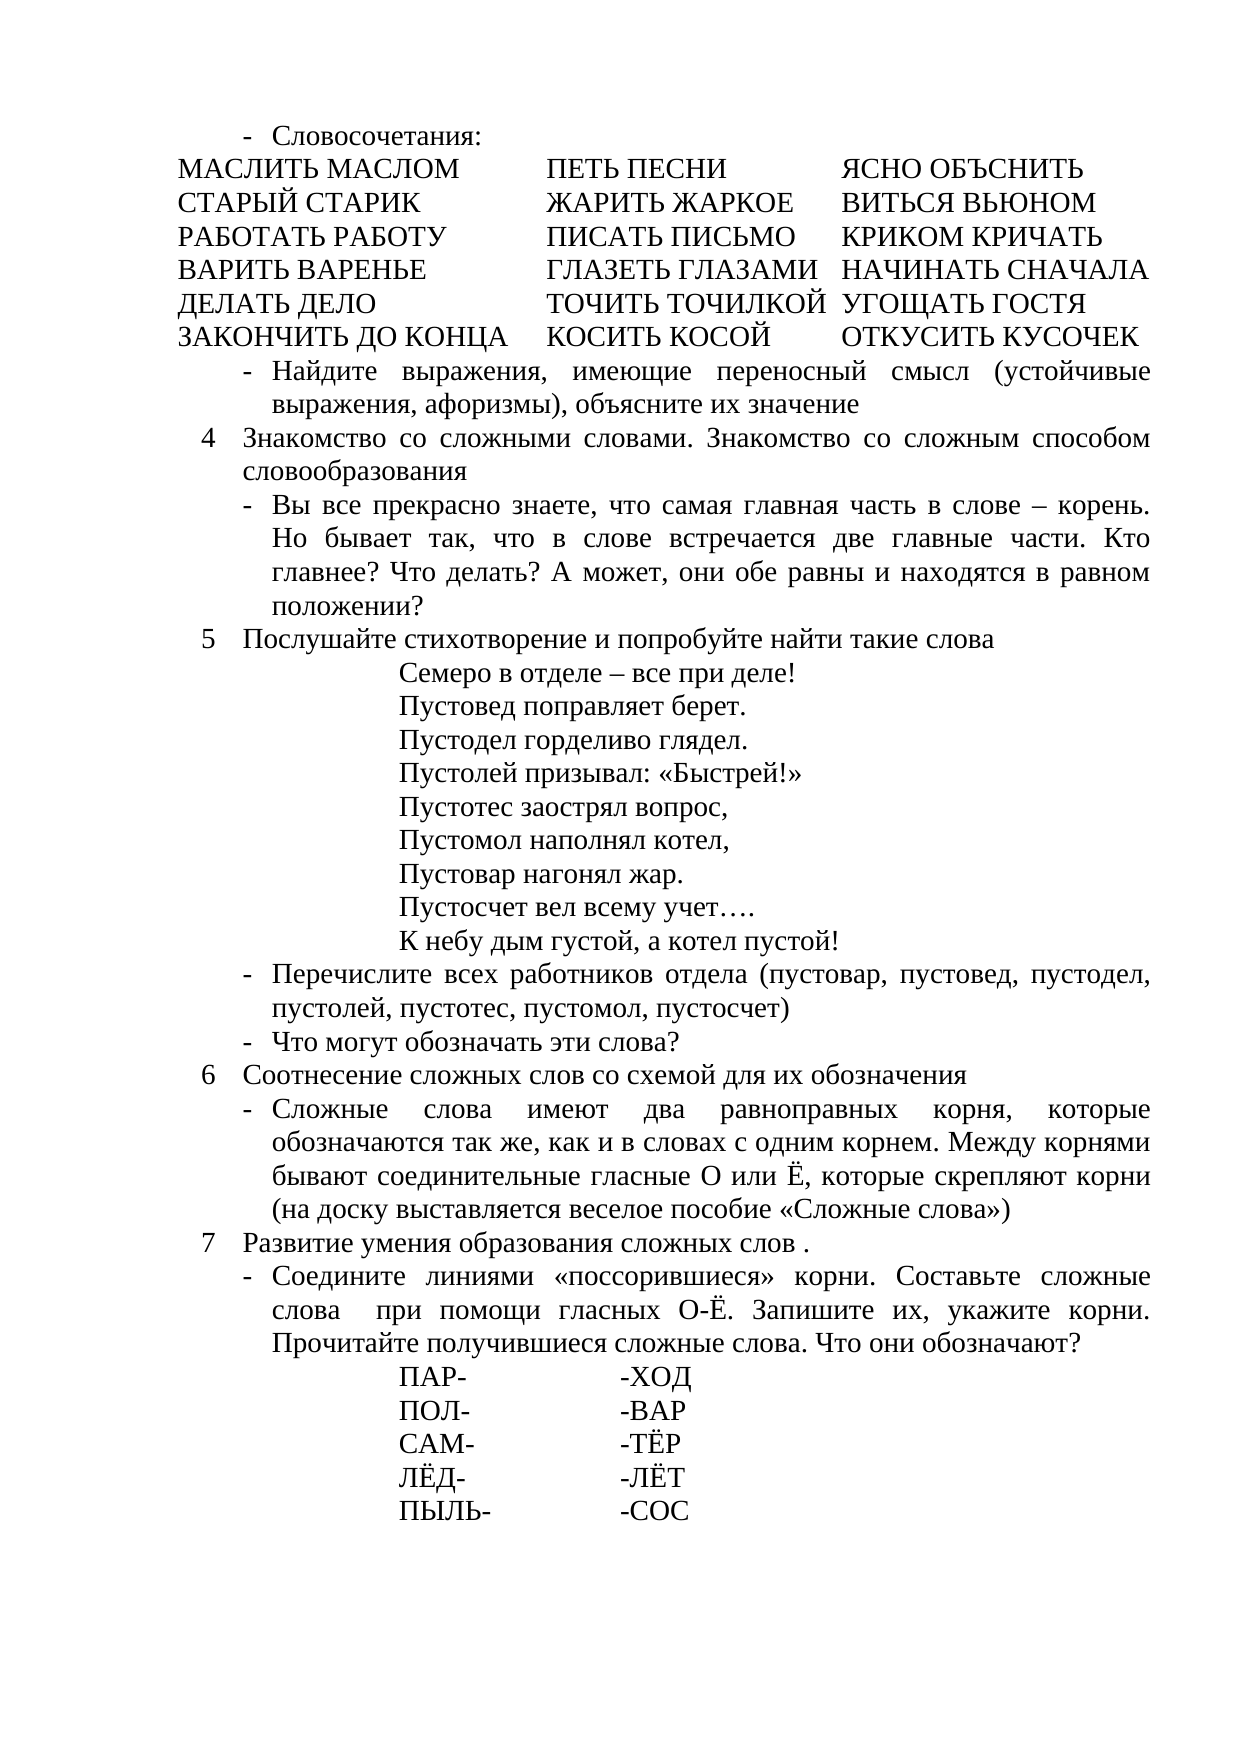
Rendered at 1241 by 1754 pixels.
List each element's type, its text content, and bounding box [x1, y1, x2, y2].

text Пустовар нагонял жар. [398, 856, 1152, 889]
subtitle Словосочетания: [242, 118, 1152, 152]
text ВАРИТЬ ВАРЕНЬЕ ГЛАЗЕТЬ ГЛАЗАМИ НАЧИНАТЬ СНАЧАЛА [177, 252, 1152, 286]
text ЛЁД- -ЛЁТ [398, 1460, 1152, 1493]
text ЗАКОНЧИТЬ ДО КОНЦА КОСИТЬ КОСОЙ ОТКУСИТЬ КУСОЧЕК [177, 319, 1152, 353]
subtitle СТАРЫЙ СТАРИК ЖАРИТЬ ЖАРКОЕ ВИТЬСЯ ВЬЮНОМ [177, 185, 1152, 219]
text САМ- -ТЁР [398, 1426, 1152, 1460]
subtitle Послушайте стихотворение и попробуйте найти такие слова [201, 621, 1152, 655]
subtitle ПАР- -ХОД [398, 1359, 1152, 1393]
text Пустомол наполнял котел, [398, 822, 1152, 856]
text Пустовед поправляет берет. [398, 688, 1152, 722]
subtitle Перечислите всех работников отдела (пустовар, пустовед, пустодел, пустолей, пустотес, пустомол, пустосчет) [242, 957, 1152, 1024]
subtitle Вы все прекрасно знаете, что самая главная часть в слове – корень. Но бывает так, что в слове встречается две главные части. Кто главнее? Что делать? А может, они обе равны и находятся в равном положении? [242, 487, 1152, 621]
text Пустотес заострял вопрос, [398, 789, 1152, 822]
text Пустосчет вел всему учет…. [398, 889, 1152, 923]
text Семеро в отделе – все при деле! [398, 655, 1152, 688]
subtitle Найдите выражения, имеющие переносный смысл (устойчивые выражения, афоризмы), объясните их значение [242, 353, 1152, 420]
subtitle Что могут обозначать эти слова? [242, 1024, 1152, 1057]
text ПЫЛЬ- -СОС [398, 1493, 1152, 1527]
text РАБОТАТЬ РАБОТУ ПИСАТЬ ПИСЬМО КРИКОМ КРИЧАТЬ [177, 219, 1152, 252]
subtitle Развитие умения образования сложных слов . [201, 1225, 1152, 1258]
subtitle Сложные слова имеют два равноправных корня, которые обозначаются так же, как и в словах с одним корнем. Между корнями бывают соединительные гласные О или Ё, которые скрепляют корни (на доску выставляется веселое пособие «Сложные слова») [242, 1091, 1152, 1225]
subtitle Соедините линиями «поссорившиеся» корни. Составьте сложные слова при помощи гласных О-Ё. Запишите их, укажите корни. Прочитайте получившиеся сложные слова. Что они обозначают? [242, 1258, 1152, 1359]
subtitle Соотнесение сложных слов со схемой для их обозначения [201, 1057, 1152, 1091]
text Пустолей призывал: «Быстрей!» [398, 755, 1152, 789]
subtitle Знакомство со сложными словами. Знакомство со сложным способом словообразования [201, 420, 1152, 487]
text К небу дым густой, а котел пустой! [398, 923, 1152, 957]
text Пустодел горделиво глядел. [398, 722, 1152, 755]
text ДЕЛАТЬ ДЕЛО ТОЧИТЬ ТОЧИЛКОЙ УГОЩАТЬ ГОСТЯ [177, 286, 1152, 319]
subtitle МАСЛИТЬ МАСЛОМ ПЕТЬ ПЕСНИ ЯСНО ОБЪСНИТЬ [177, 152, 1152, 185]
text ПОЛ- -ВАР [398, 1393, 1152, 1426]
